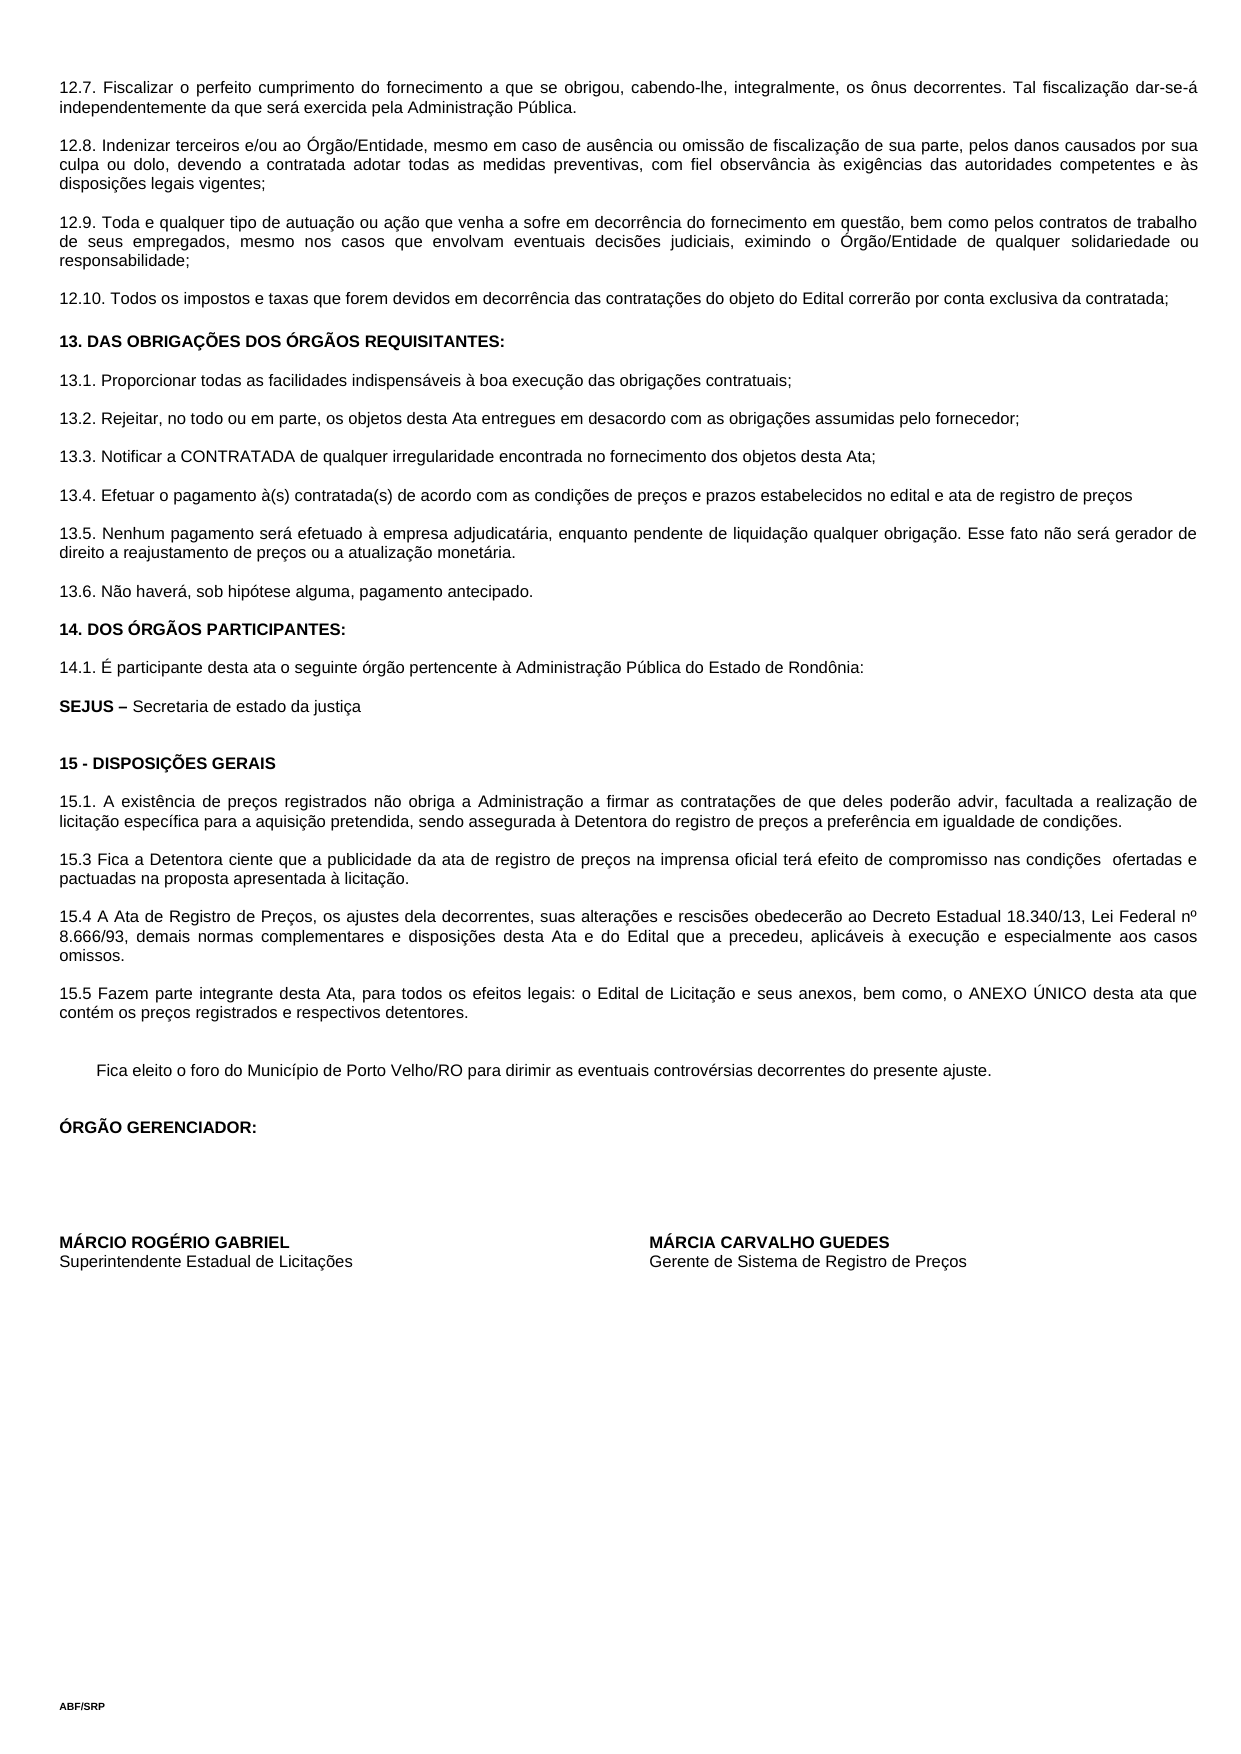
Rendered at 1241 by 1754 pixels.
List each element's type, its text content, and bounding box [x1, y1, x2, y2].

text MÁRCIO ROGÉRIO GABRIEL MÁRCIA CARVALHO GUEDES [59, 1233, 1194, 1252]
text 12.8. Indenizar terceiros e/ou ao Órgão/Entidade, mesmo em caso de ausência ou omissão de fiscalização de sua parte, pelos danos causados por sua culpa ou dolo, devendo a contratada adotar todas as medidas preventivas, com fiel observância às exigências das autoridades competentes e às disposições legais vigentes; [59, 136, 1199, 193]
text 12.10. Todos os impostos e taxas que forem devidos em decorrência das contratações do objeto do Edital correrão por conta exclusiva da contratada; [59, 289, 1199, 308]
text 14. DOS ÓRGÃOS PARTICIPANTES: [59, 620, 1194, 639]
text 13.2. Rejeitar, no todo ou em parte, os objetos desta Ata entregues em desacordo com as obrigações assumidas pelo fornecedor; [59, 409, 1199, 428]
text 12.7. Fiscalizar o perfeito cumprimento do fornecimento a que se obrigou, cabendo-lhe, integralmente, os ônus decorrentes. Tal fiscalização dar-se-á independentemente da que será exercida pela Administração Pública. [59, 78, 1199, 117]
text 13.5. Nenhum pagamento será efetuado à empresa adjudicatária, enquanto pendente de liquidação qualquer obrigação. Esse fato não será gerador de direito a reajustamento de preços ou a atualização monetária. [59, 524, 1199, 562]
text Superintendente Estadual de Licitações Gerente de Sistema de Registro de Preços [59, 1252, 1194, 1271]
text 13.1. Proporcionar todas as facilidades indispensáveis à boa execução das obrigações contratuais; [59, 371, 1199, 390]
text SEJUS – Secretaria de estado da justiça [59, 696, 1199, 716]
text 12.9. Toda e qualquer tipo de autuação ou ação que venha a sofre em decorrência do fornecimento em questão, bem como pelos contratos de trabalho de seus empregados, mesmo nos casos que envolvam eventuais decisões judiciais, eximindo o Órgão/Entidade de qualquer solidariedade ou responsabilidade; [59, 212, 1199, 270]
text 15.4 A Ata de Registro de Preços, os ajustes dela decorrentes, suas alterações e rescisões obedecerão ao Decreto Estadual 18.340/13, Lei Federal nº 8.666/93, demais normas complementares e disposições desta Ata e do Edital que a precedeu, aplicáveis à execução e especialmente aos casos omissos. [59, 907, 1199, 965]
text 13. DAS OBRIGAÇÕES DOS ÓRGÃOS REQUISITANTES: [59, 332, 1199, 351]
text 13.4. Efetuar o pagamento à(s) contratada(s) de acordo com as condições de preços e prazos estabelecidos no edital e ata de registro de preços [59, 486, 1199, 505]
text 15 - DISPOSIÇÕES GERAIS [59, 754, 1199, 773]
text 15.1. A existência de preços registrados não obriga a Administração a firmar as contratações de que deles poderão advir, facultada a realização de licitação específica para a aquisição pretendida, sendo assegurada à Detentora do registro de preços a preferência em igualdade de condições. [59, 792, 1199, 831]
text ÓRGÃO GERENCIADOR: [59, 1118, 1194, 1137]
text 15.5 Fazem parte integrante desta Ata, para todos os efeitos legais: o Edital de Licitação e seus anexos, bem como, o ANEXO ÚNICO desta ata que contém os preços registrados e respectivos detentores. [59, 984, 1199, 1022]
text 13.6. Não haverá, sob hipótese alguma, pagamento antecipado. [59, 581, 1199, 601]
text Fica eleito o foro do Município de Porto Velho/RO para dirimir as eventuais controvérsias decorrentes do presente ajuste. [59, 1061, 1199, 1080]
text 14.1. É participante desta ata o seguinte órgão pertencente à Administração Pública do Estado de Rondônia: [59, 658, 1194, 677]
text 13.3. Notificar a CONTRATADA de qualquer irregularidade encontrada no fornecimento dos objetos desta Ata; [59, 447, 1199, 466]
text 15.3 Fica a Detentora ciente que a publicidade da ata de registro de preços na imprensa oficial terá efeito de compromisso nas condições ofertadas e pactuadas na proposta apresentada à licitação. [59, 850, 1199, 888]
